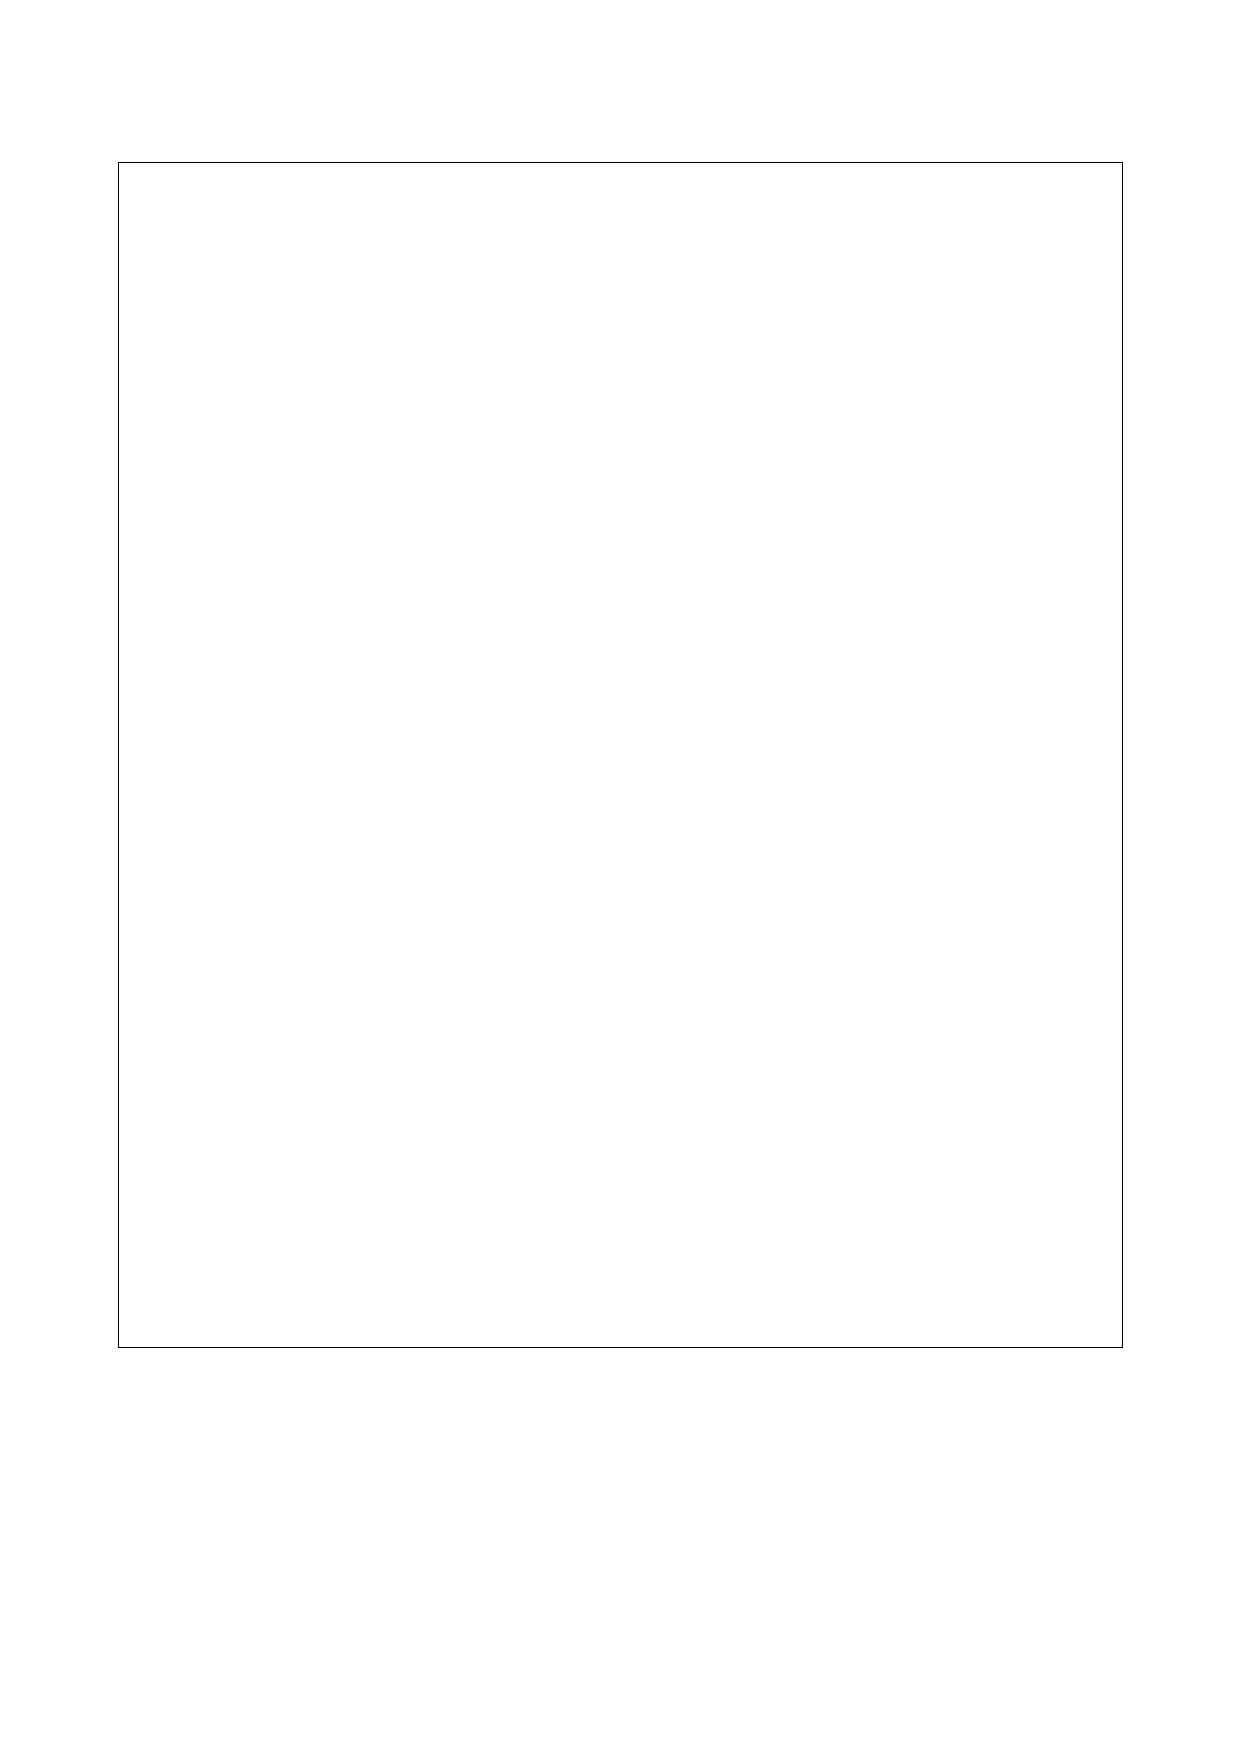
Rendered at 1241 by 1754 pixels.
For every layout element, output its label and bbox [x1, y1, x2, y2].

table_cell [119, 163, 1122, 1347]
